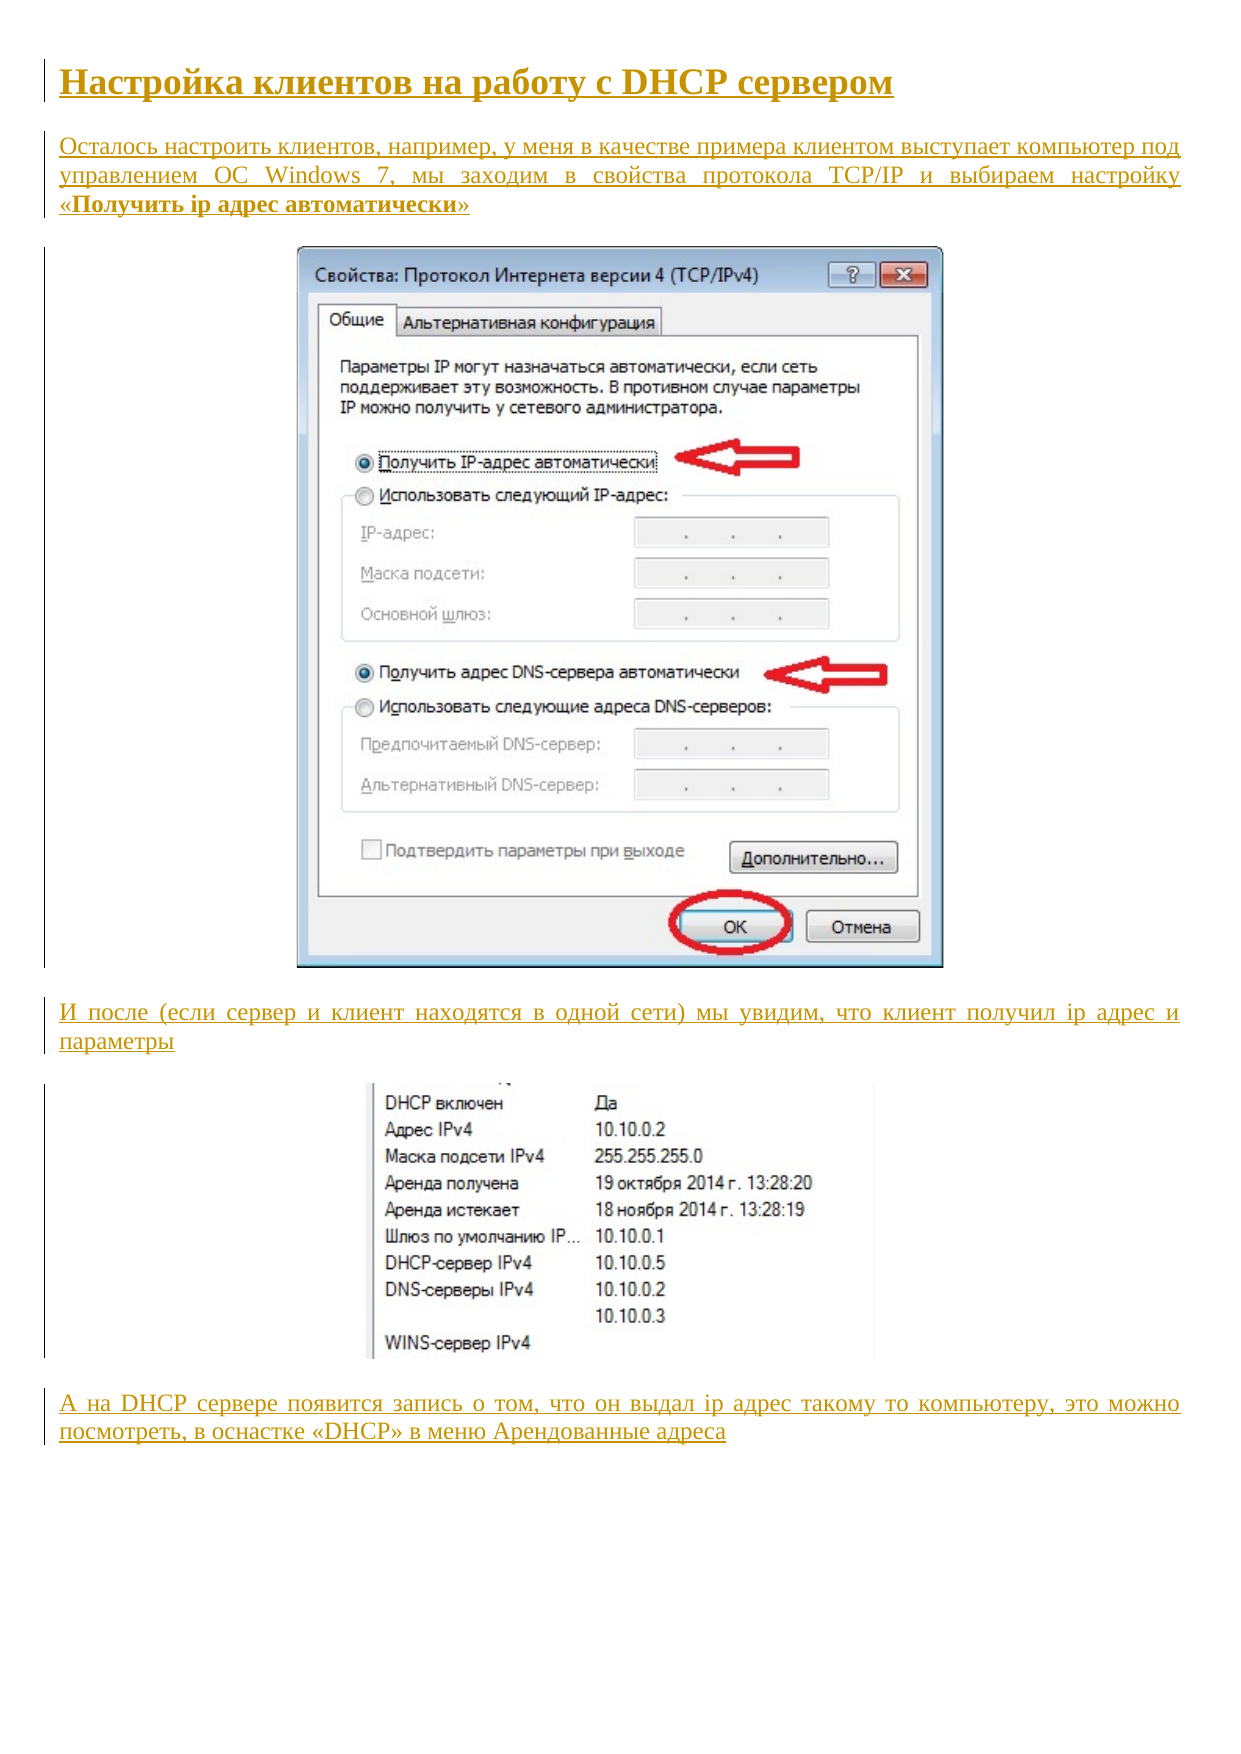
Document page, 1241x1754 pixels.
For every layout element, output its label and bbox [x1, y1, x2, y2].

picture [365, 1083, 875, 1359]
picture [296, 246, 944, 968]
